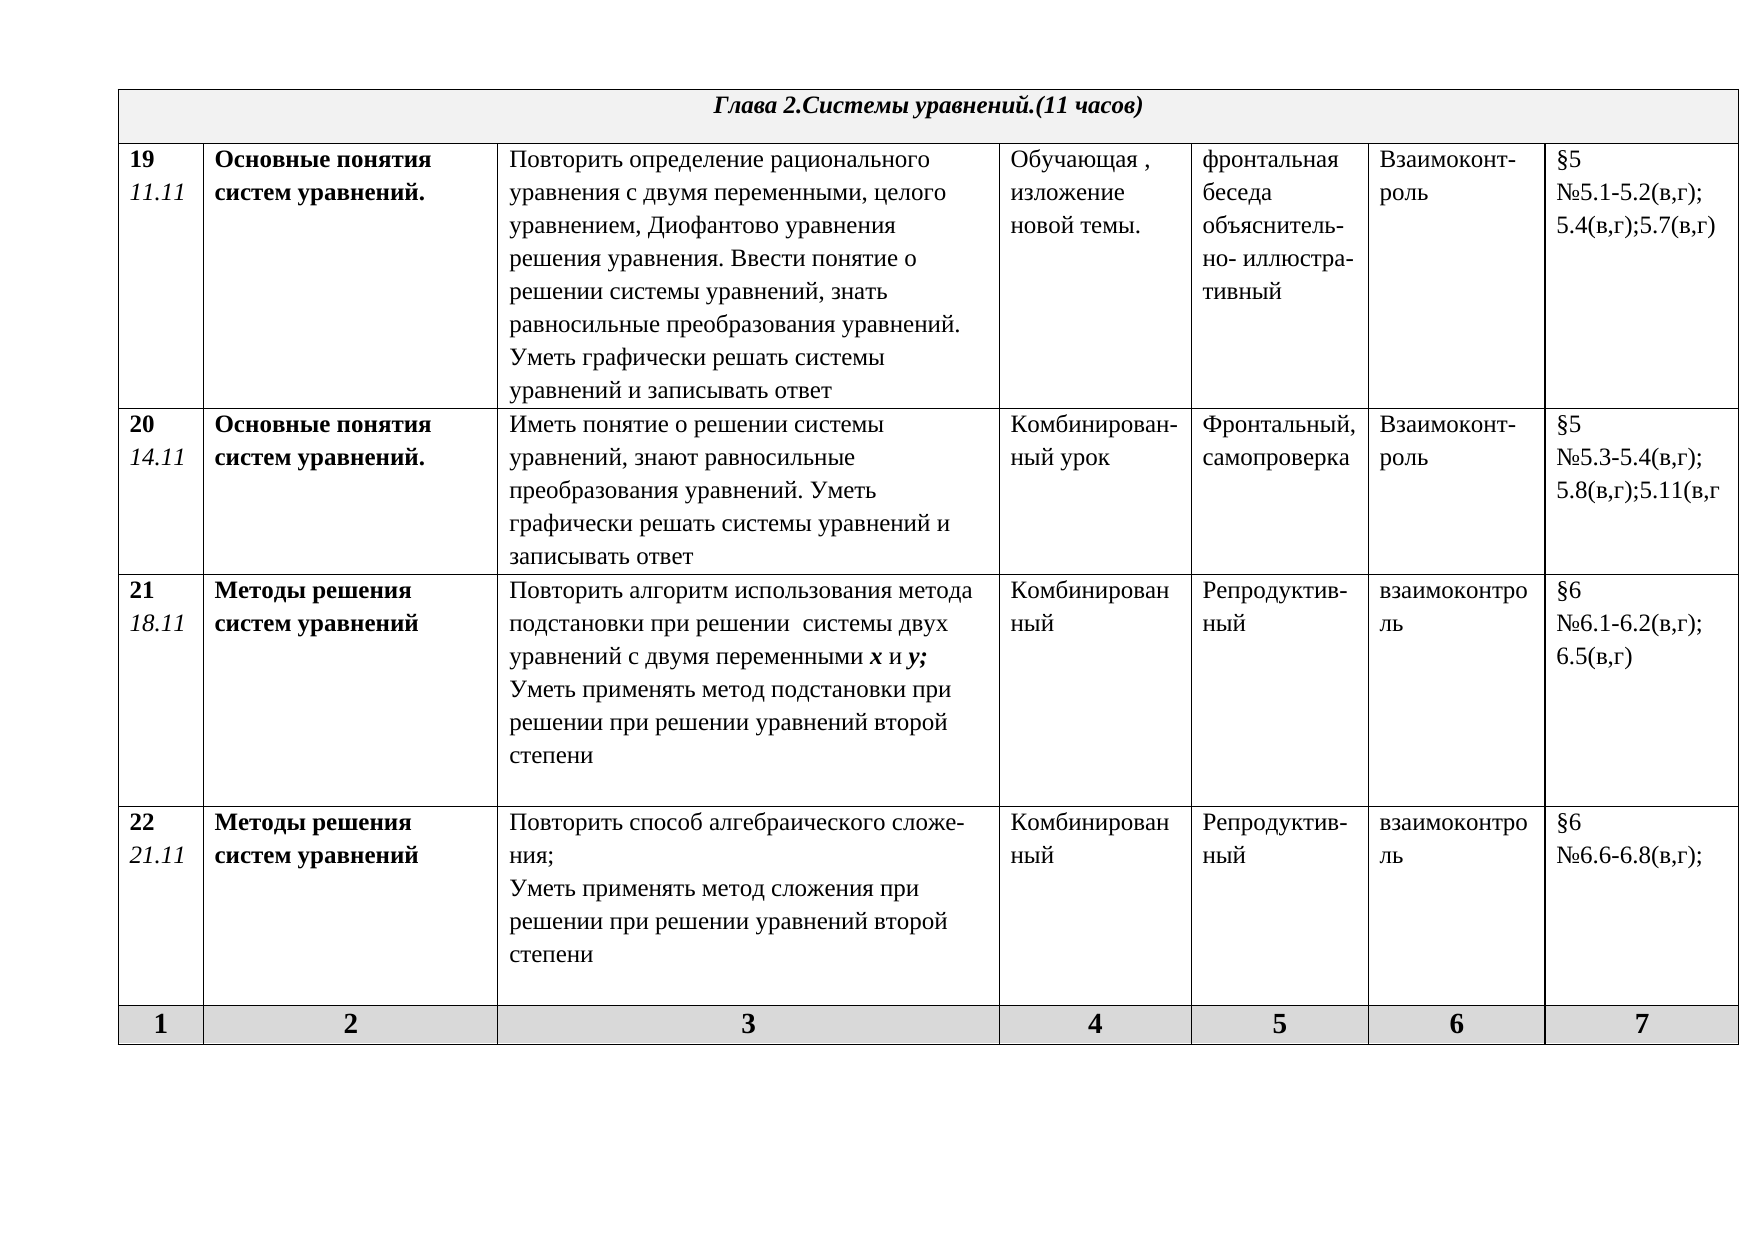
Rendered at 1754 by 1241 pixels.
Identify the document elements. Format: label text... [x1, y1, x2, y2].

table_cell Репродуктив-ный [1192, 575, 1368, 806]
table_cell 20 14.11 [119, 409, 203, 574]
table_cell 22 21.11 [119, 807, 203, 1005]
table_cell 21 18.11 [119, 575, 203, 806]
table_cell Основные понятия систем уравнений. [204, 144, 497, 408]
table_cell 5 [1192, 1006, 1368, 1043]
table_cell 2 [204, 1006, 497, 1043]
table_cell Основные понятия систем уравнений. [204, 409, 497, 574]
table_cell §5 №5.1-5.2(в,г); 5.4(в,г);5.7(в,г) [1546, 144, 1738, 408]
table_cell Иметь понятие о решении системы уравнений, знают равносильные преобразования уравнений. Уметь графически решать системы уравнений и записывать ответ [498, 409, 999, 574]
table_cell Методы решения систем уравнений [204, 807, 497, 1005]
table_cell §6 №6.1-6.2(в,г); 6.5(в,г) [1546, 575, 1738, 806]
table_cell взаимоконтроль [1369, 575, 1544, 806]
table_cell 7 [1546, 1006, 1738, 1043]
table_cell §5 №5.3-5.4(в,г); 5.8(в,г);5.11(в,г [1546, 409, 1738, 574]
table_cell Повторить способ алгебраического сложе- ния; Уметь применять метод сложения при решении при решении уравнений второй степени [498, 807, 999, 1005]
table_cell 19 11.11 [119, 144, 203, 408]
table_cell Обучающая , изложение новой темы. [1000, 144, 1191, 408]
table_cell 6 [1369, 1006, 1544, 1043]
table_cell Фронтальный, самопроверка [1192, 409, 1368, 574]
table_cell 3 [498, 1006, 999, 1043]
table_cell Взаимоконт-роль [1369, 144, 1544, 408]
table_cell фронтальная беседа объяснитель- но- иллюстра- тивный [1192, 144, 1368, 408]
table_cell Комбинированный [1000, 807, 1191, 1005]
table_cell 4 [1000, 1006, 1191, 1043]
table_cell Репродуктив-ный [1192, 807, 1368, 1005]
table_cell взаимоконтроль [1369, 807, 1544, 1005]
table_cell Повторить алгоритм использования метода подстановки при решении системы двух уравнений с двумя переменными х и у; Уметь применять метод подстановки при решении при решении уравнений второй степени [498, 575, 999, 806]
table_cell Повторить определение рационального уравнения с двумя переменными, целого уравнением, Диофантово уравнения решения уравнения. Ввести понятие о решении системы уравнений, знать равносильные преобразования уравнений. Уметь графически решать системы уравнений и записывать ответ [498, 144, 999, 408]
table_cell Комбинирован-ный урок [1000, 409, 1191, 574]
table_cell Комбинированный [1000, 575, 1191, 806]
table_cell 1 [119, 1006, 203, 1043]
table_cell Взаимоконт- роль [1369, 409, 1544, 574]
table_cell Глава 2.Системы уравнений.(11 часов) [119, 90, 1738, 143]
table_cell §6 №6.6-6.8(в,г); [1546, 807, 1738, 1005]
table_cell Методы решения систем уравнений [204, 575, 497, 806]
